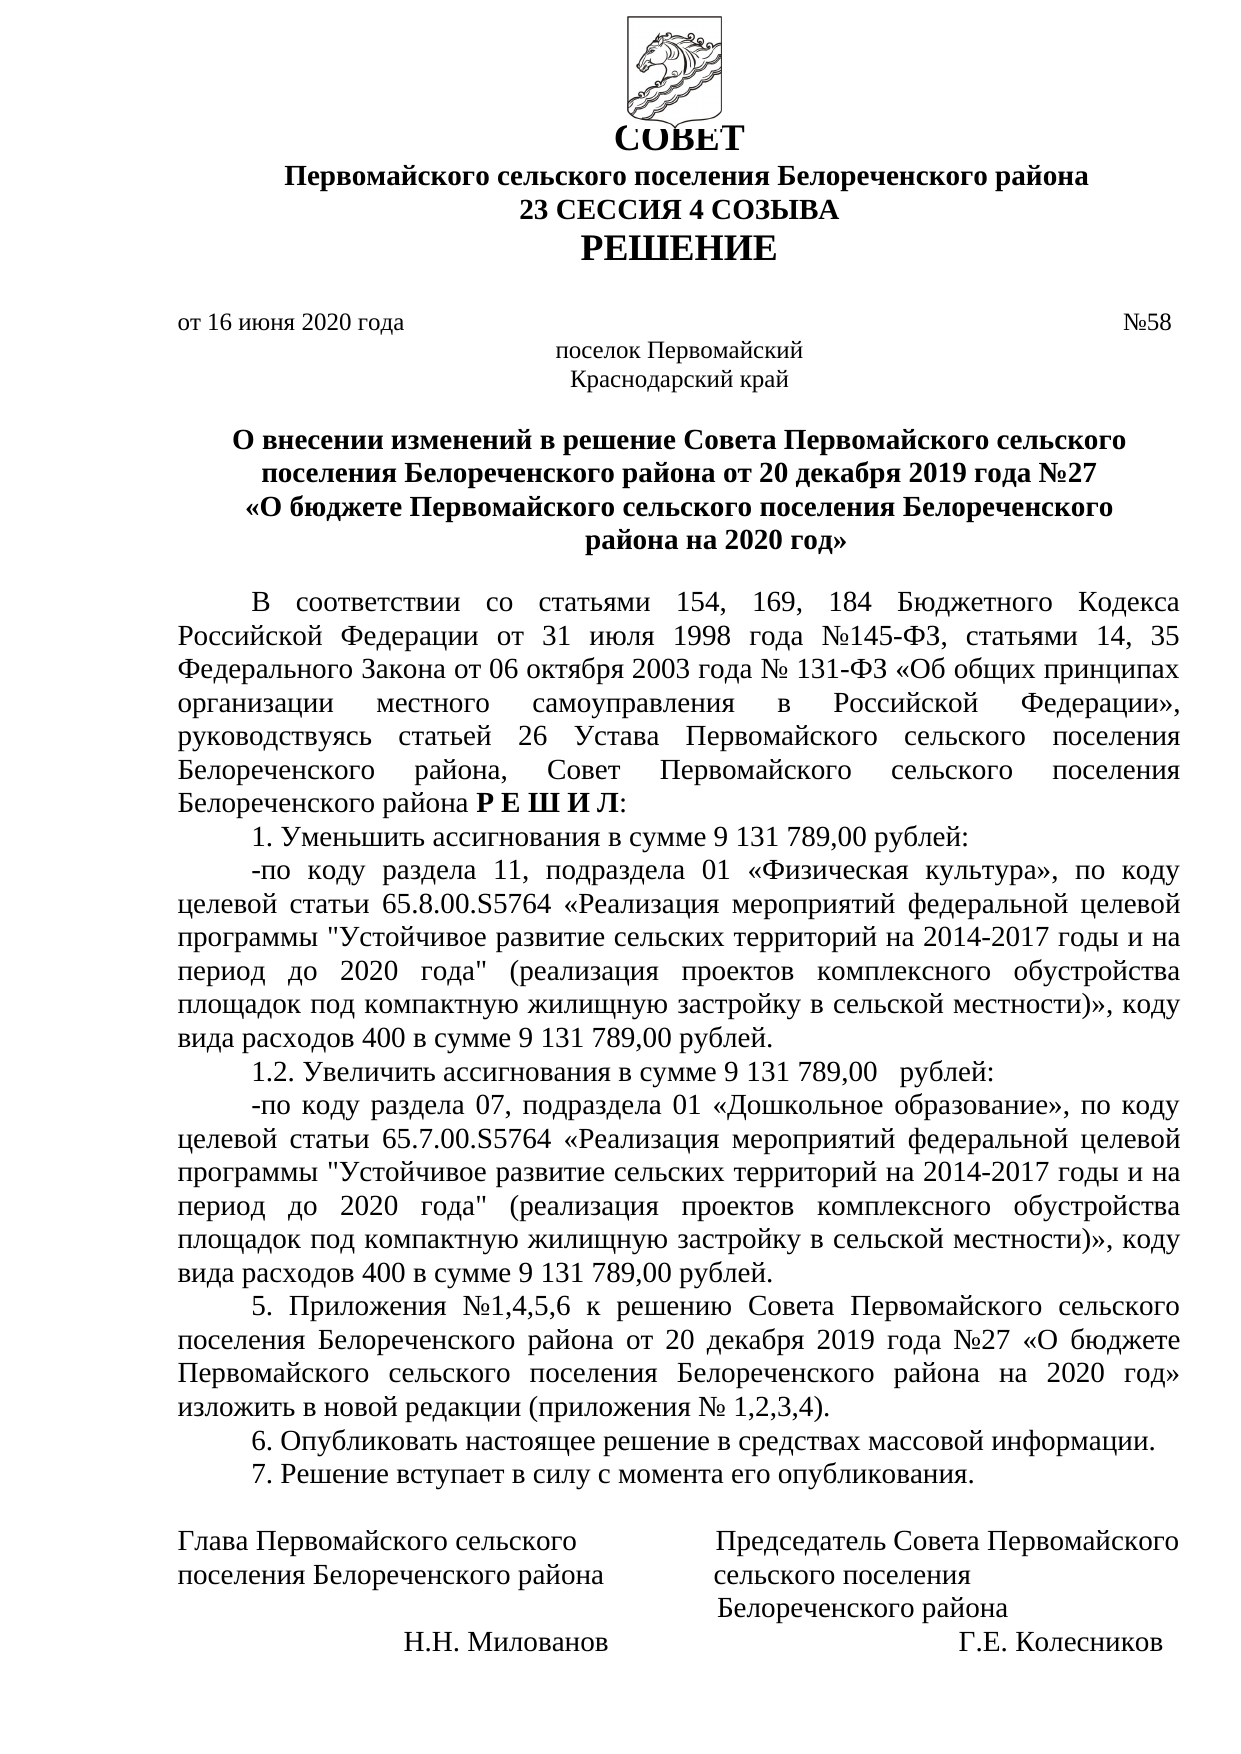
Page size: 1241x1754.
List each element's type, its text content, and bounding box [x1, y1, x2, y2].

text 6. Опубликовать настоящее решение в средствах массовой информации. [177, 1423, 1181, 1456]
text 1.2. Увеличить ассигнования в сумме 9 131 789,00 рублей: [177, 1054, 1181, 1087]
subtitle О внесении изменений в решение Совета Первомайского сельского поселения Белореченского района от 20 декабря 2019 года №27 [177, 422, 1181, 489]
picture [627, 16, 722, 129]
subtitle 1. Уменьшить ассигнования в сумме 9 131 789,00 рублей: [177, 819, 1181, 852]
subtitle района на 2020 год» [177, 522, 1181, 556]
text -по коду раздела 07, подраздела 01 «Дошкольное образование», по коду целевой статьи 65.7.00.S5764 «Реализация мероприятий федеральной целевой программы "Устойчивое развитие сельских территорий на 2014-2017 годы и на период до 2020 года" (реализация проектов комплексного обустройства площадок под компактную жилищную застройку в сельской местности)», коду вида расходов 400 в сумме 9 131 789,00 рублей. [177, 1087, 1181, 1288]
text поселок Первомайский [177, 336, 1181, 364]
text Первомайского сельского поселения Белореченского района [177, 158, 1181, 192]
text 23 СЕССИЯ 4 СОЗЫВА [177, 192, 1181, 225]
text от 16 июня 2020 года №58 [177, 307, 1181, 336]
text РЕШЕНИЕ [177, 225, 1181, 268]
text Глава Первомайского сельского Председатель Совета Первомайского [177, 1523, 1181, 1557]
text 7. Решение вступает в силу с момента его опубликования. [177, 1456, 1181, 1490]
text -по коду раздела 11, подраздела 01 «Физическая культура», по коду целевой статьи 65.8.00.S5764 «Реализация мероприятий федеральной целевой программы "Устойчивое развитие сельских территорий на 2014-2017 годы и на период до 2020 года" (реализация проектов комплексного обустройства площадок под компактную жилищную застройку в сельской местности)», коду вида расходов 400 в сумме 9 131 789,00 рублей. [177, 852, 1181, 1054]
text 5. Приложения №1,4,5,6 к решению Совета Первомайского сельского поселения Белореченского района от 20 декабря 2019 года №27 «О бюджете Первомайского сельского поселения Белореченского района на 2020 год» изложить в новой редакции (приложения № 1,2,3,4). [177, 1288, 1181, 1423]
text Н.Н. Милованов Г.Е. Колесников [177, 1624, 1181, 1657]
text Краснодарский край [177, 364, 1181, 393]
text СОВЕТ [177, 115, 1181, 158]
text Белореченского района [177, 1590, 1181, 1624]
text поселения Белореченского района сельского поселения [177, 1557, 1181, 1590]
subtitle В соответствии со статьями 154, 169, 184 Бюджетного Кодекса Российской Федерации от 31 июля 1998 года №145-ФЗ, статьями 14, 35 Федерального Закона от 06 октября 2003 года № 131-ФЗ «Об общих принципах организации местного самоуправления в Российской Федерации», руководствуясь статьей 26 Устава Первомайского сельского поселения Белореченского района, Совет Первомайского сельского поселения Белореченского района Р Е Ш И Л: [177, 584, 1181, 819]
subtitle «О бюджете Первомайского сельского поселения Белореченского [177, 489, 1181, 522]
